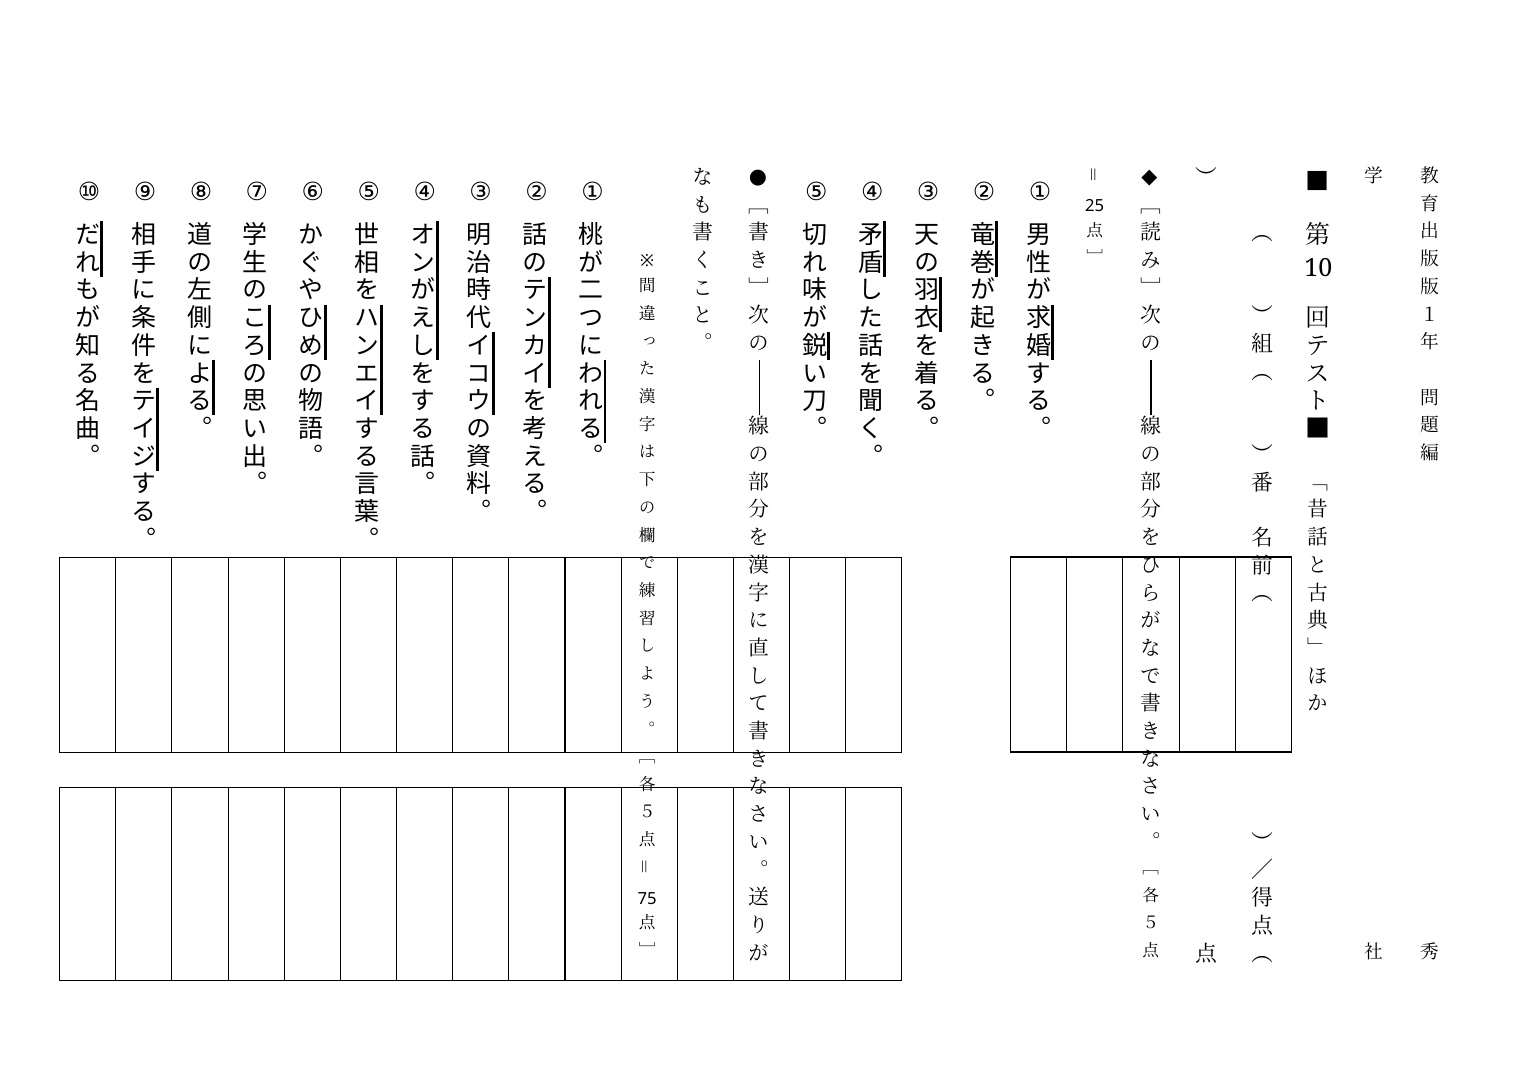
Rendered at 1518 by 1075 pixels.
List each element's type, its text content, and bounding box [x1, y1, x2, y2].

text ◆［読み］次の 線の部分をひらがなで書きなさい。［各５点＝25点］ [1066, 166, 1178, 969]
text ⑤ 世相をハンエイする言葉。 [339, 166, 395, 969]
text ⑥ かぐやひめの物語。 [283, 166, 339, 969]
text （ ）組（ ）番 名前（ ）／得点（ ）点 [1178, 166, 1290, 969]
text ⑦ 学生のころの思い出。 [227, 166, 283, 969]
text ●［書き］次の 線の部分を漢字に直して書きなさい。送りがなも書くこと。 [675, 166, 787, 969]
text ■第10回テスト■ 「昔話と古典」ほか [1290, 166, 1346, 969]
text ① 桃が二つにわれる。 [563, 166, 619, 969]
text ⑨ 相手に条件をテイジする。 [116, 166, 171, 969]
text ④ 矛盾した話を聞く。 [843, 166, 899, 969]
text ⑩ だれもが知る名曲。 [59, 166, 116, 969]
text ③ 明治時代イコウの資料。 [451, 166, 507, 969]
text ② 竜巻が起きる。 [954, 166, 1011, 969]
text ② 話のテンカイを考える。 [507, 166, 563, 969]
text ⑤ 切れ味が鋭い刀。 [787, 166, 843, 969]
text ① 男性が求婚する。 [1011, 166, 1066, 969]
text ③ 天の羽衣を着る。 [899, 166, 954, 969]
text 教育出版版１年 問題編 秀学社 [1346, 166, 1458, 969]
text ④ オンがえしをする話。 [395, 166, 451, 969]
text ※間違った漢字は下の欄で練習しよう。［各５点＝75点］ [619, 166, 675, 969]
text ⑧ 道の左側による。 [171, 166, 227, 969]
